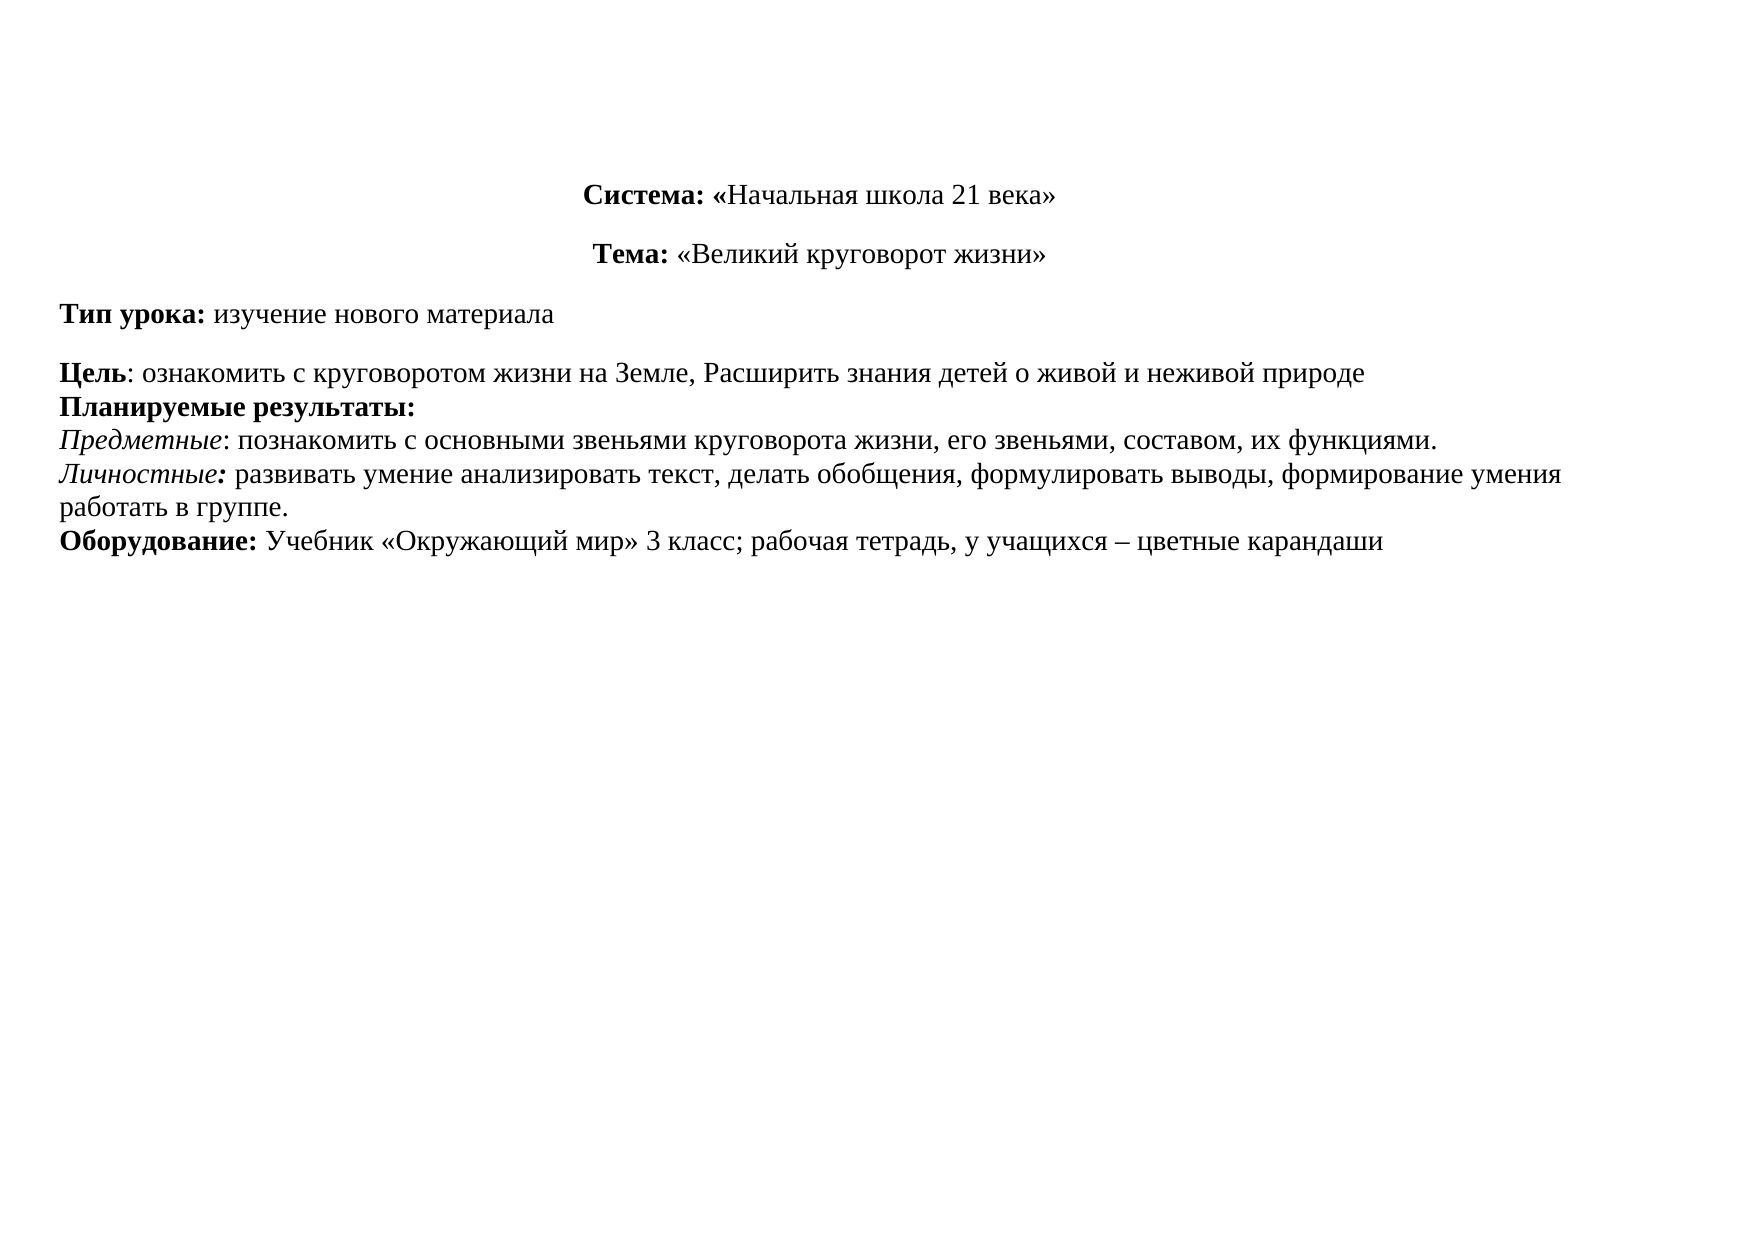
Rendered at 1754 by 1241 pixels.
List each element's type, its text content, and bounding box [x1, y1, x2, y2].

text Цель: ознакомить с круговоротом жизни на Земле, Расширить знания детей о живой и неживой природе [59, 355, 1580, 389]
text Тип урока: изучение нового материала [59, 296, 1580, 329]
text Личностные: развивать умение анализировать текст, делать обобщения, формулировать выводы, формирование умения работать в группе. [59, 456, 1580, 523]
text Система: «Начальная школа 21 века» [59, 177, 1580, 211]
text Оборудование: Учебник «Окружающий мир» 3 класс; рабочая тетрадь, у учащихся – цветные карандаши [59, 523, 1580, 557]
text Тема: «Великий круговорот жизни» [59, 237, 1580, 270]
text Предметные: познакомить с основными звеньями круговорота жизни, его звеньями, составом, их функциями. [59, 422, 1580, 456]
text Планируемые результаты: [59, 389, 1580, 422]
